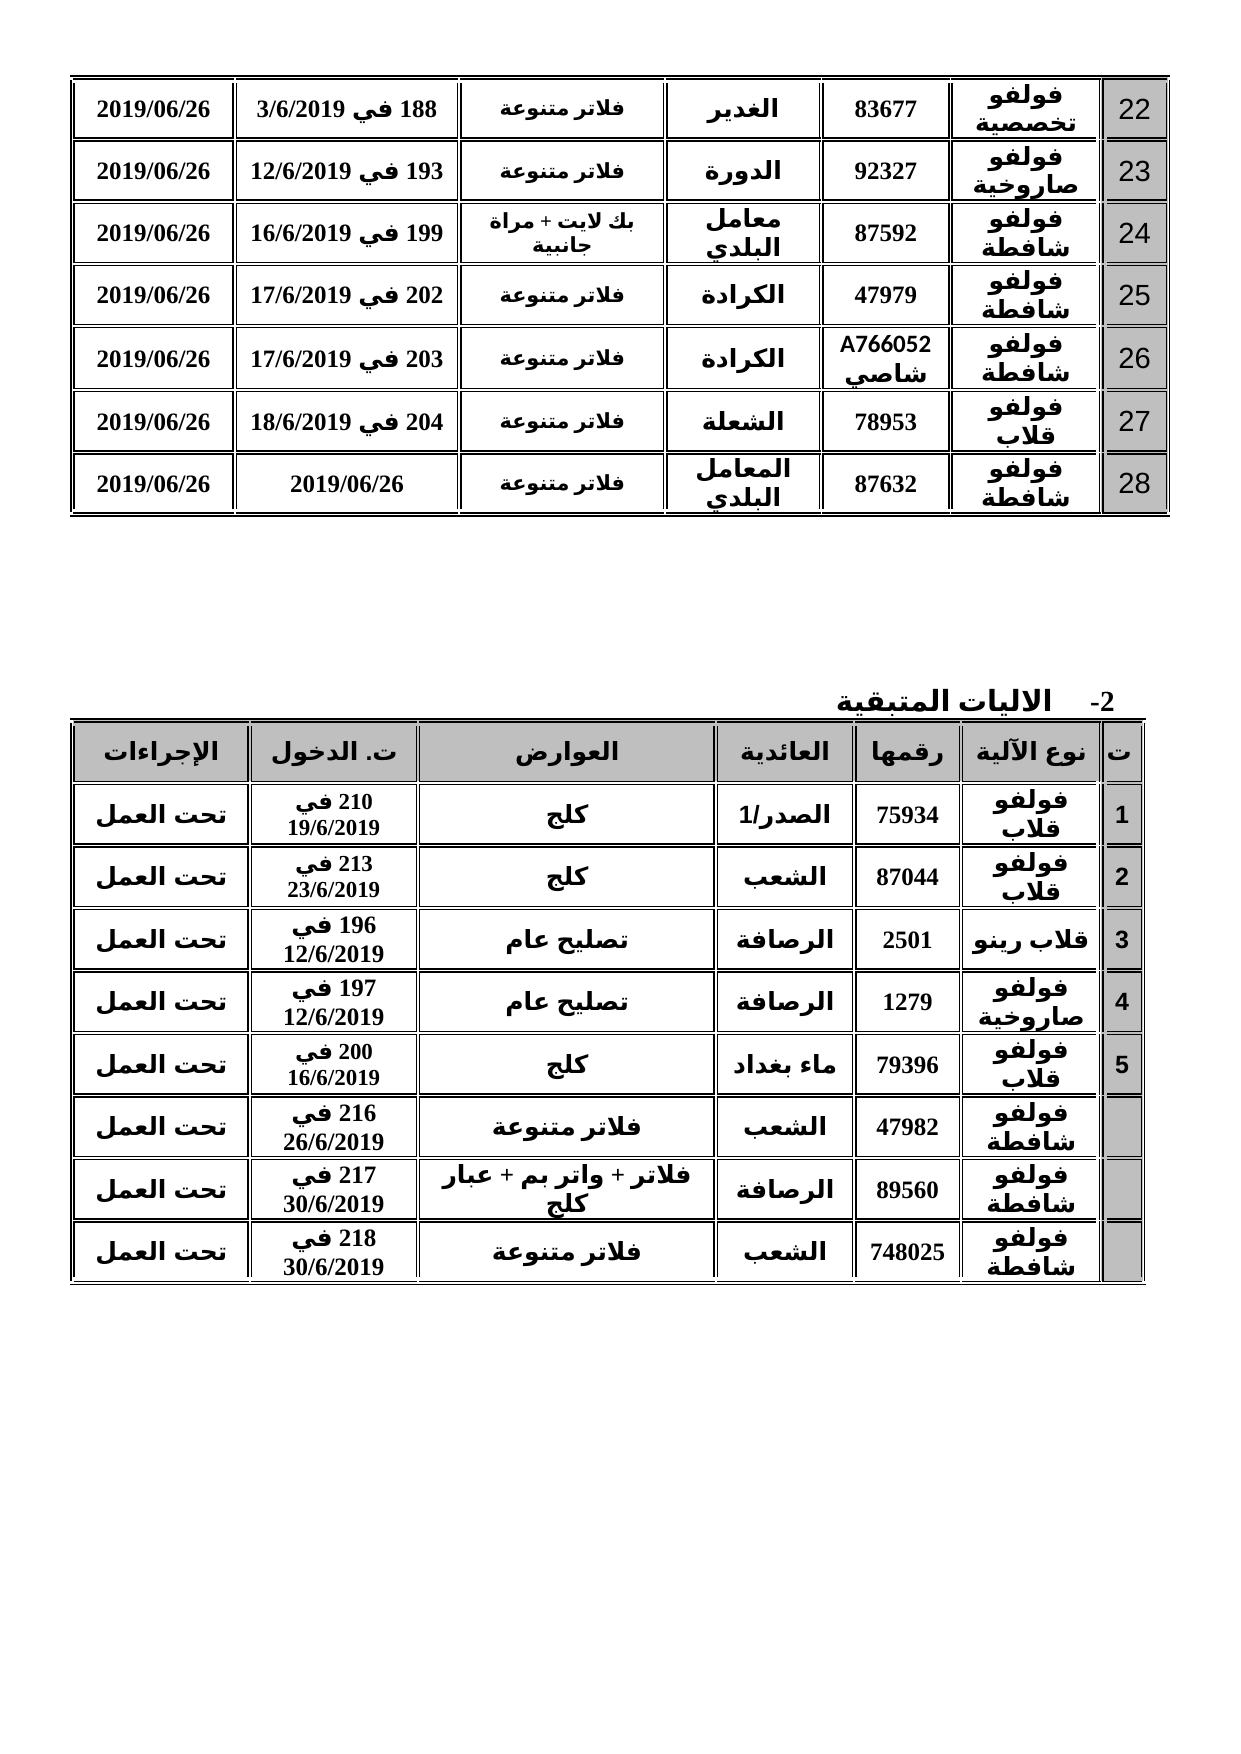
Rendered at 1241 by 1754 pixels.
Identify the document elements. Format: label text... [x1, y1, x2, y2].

table_cell ماء بغداد [718, 1035, 852, 1093]
table_cell 2019/06/26 [75, 392, 232, 450]
table_cell فولفو شافطة [961, 1218, 1101, 1281]
table_cell [1101, 1093, 1143, 1156]
table_cell فولفو قلاب [961, 1031, 1101, 1093]
table_cell الكرادة [668, 328, 819, 388]
table_cell 2019/06/26 [235, 450, 459, 512]
table_cell فولفو قلاب [961, 843, 1101, 906]
table_cell فولفو شافطة [950, 199, 1101, 262]
table_cell فلاتر + واتر بم + عبار كلج [420, 1160, 713, 1218]
table_cell فلاتر متنوعة [462, 392, 663, 450]
table_cell الشعب [718, 1098, 852, 1156]
table_cell 75934 [857, 785, 959, 843]
table_cell 213 في 23/6/2019 [252, 848, 416, 906]
table_cell 27 [1101, 388, 1168, 450]
table_cell 2019/06/26 [73, 77, 235, 137]
table_cell فلاتر متنوعة [462, 142, 663, 199]
table_header رقمها [854, 720, 961, 781]
table_cell 210 في 19/6/2019 [252, 785, 416, 843]
table_cell قلاب رينو [961, 906, 1101, 968]
table_cell تحت العمل [75, 848, 247, 906]
table_cell 202 في 17/6/2019 [237, 266, 457, 324]
table_cell تصليح عام [420, 910, 713, 968]
table_cell 1 [1101, 781, 1143, 843]
table_cell الشعب [718, 848, 852, 906]
table_cell فلاتر متنوعة [462, 266, 663, 324]
table_cell فولفو قلاب [950, 388, 1101, 450]
table_cell 4 [1101, 968, 1143, 1031]
table_cell فلاتر متنوعة [459, 77, 665, 137]
table_header ت. الدخول [250, 720, 418, 781]
table_cell 26 [1101, 324, 1168, 388]
table_cell 197 في 12/6/2019 [252, 973, 416, 1031]
table_cell 193 في 12/6/2019 [237, 142, 457, 199]
table_cell 188 في 3/6/2019 [235, 77, 459, 137]
table_header نوع الآلية [961, 722, 1099, 781]
table_cell 217 في 30/6/2019 [252, 1160, 416, 1218]
table_cell فولفو شافطة [961, 1093, 1101, 1156]
table_cell 2019/06/26 [75, 266, 232, 324]
table_header العائدية [716, 720, 854, 781]
table_cell فولفو تخصصية [950, 77, 1101, 137]
table_cell 2019/06/26 [73, 450, 235, 512]
table_cell فولفو صاروخية [961, 968, 1101, 1031]
table_cell كلج [420, 848, 713, 906]
table_cell الرصافة [718, 973, 852, 1031]
table_header ت [1101, 720, 1143, 781]
table_cell 748025 [854, 1218, 961, 1281]
table_cell 25 [1101, 262, 1168, 324]
table_cell تحت العمل [75, 1098, 247, 1156]
table_cell تحت العمل [75, 785, 247, 843]
table_cell 2501 [857, 910, 959, 968]
table_cell تحت العمل [75, 910, 247, 968]
table_cell تصليح عام [420, 973, 713, 1031]
table_cell فولفو شافطة [950, 262, 1101, 324]
table_cell [1101, 1156, 1143, 1218]
table_cell فلاتر متنوعة [420, 1098, 713, 1156]
table_cell فولفو شافطة [950, 324, 1101, 388]
table_cell الغدير [665, 77, 821, 137]
table_header العوارض [418, 720, 716, 781]
table_cell 83677 [821, 77, 950, 137]
table_cell بك لايت + مراة جانبية [462, 204, 663, 262]
table_cell 78953 [824, 392, 948, 450]
table_cell 87044 [857, 848, 959, 906]
table_cell تحت العمل [73, 1218, 250, 1281]
table_header الإجراءات [73, 720, 250, 781]
table_cell 79396 [857, 1035, 959, 1093]
table_cell تحت العمل [75, 1035, 247, 1093]
table_cell تحت العمل [75, 1160, 247, 1218]
table_cell 203 في 17/6/2019 [237, 328, 457, 388]
table_cell 196 في 12/6/2019 [252, 910, 416, 968]
table_cell فلاتر متنوعة [462, 328, 663, 388]
table_cell 2019/06/26 [75, 328, 232, 388]
table_cell الرصافة [718, 910, 852, 968]
table_cell 204 في 18/6/2019 [237, 392, 457, 450]
table_cell معامل البلدي [668, 204, 819, 262]
table_cell 218 في 30/6/2019 [250, 1218, 418, 1281]
table_cell فلاتر متنوعة [418, 1218, 716, 1281]
table_cell كلج [420, 1035, 713, 1093]
table_cell 89560 [857, 1160, 959, 1218]
table_cell 23 [1101, 137, 1168, 199]
table_cell الدورة [668, 142, 819, 199]
table_cell 2 [1101, 843, 1143, 906]
table_cell 87632 [821, 450, 950, 512]
table_cell الشعلة [668, 392, 819, 450]
table_cell الصدر/1 [718, 785, 852, 843]
table_cell A766052 شاصي [824, 328, 948, 388]
table_cell الكرادة [668, 266, 819, 324]
table_cell 1279 [857, 973, 959, 1031]
table_cell 92327 [824, 142, 948, 199]
table_cell 3 [1101, 906, 1143, 968]
table_cell المعامل البلدي [665, 450, 821, 512]
table_cell تحت العمل [75, 973, 247, 1031]
table_cell 87592 [824, 204, 948, 262]
table_cell 47979 [824, 266, 948, 324]
table_cell 200 في 16/6/2019 [252, 1035, 416, 1093]
table_cell فولفو صاروخية [950, 137, 1101, 199]
table_cell فلاتر متنوعة [459, 450, 665, 512]
table_cell 2019/06/26 [75, 204, 232, 262]
table_cell 5 [1101, 1031, 1143, 1093]
table_cell فولفو قلاب [961, 781, 1101, 843]
table_cell 47982 [857, 1098, 959, 1156]
table_cell 2019/06/26 [75, 142, 232, 199]
table_cell [1101, 1218, 1143, 1281]
table_cell فولفو شافطة [950, 450, 1101, 512]
table_cell كلج [420, 785, 713, 843]
list الاليات المتبقية [75, 684, 1090, 718]
table_cell الرصافة [718, 1160, 852, 1218]
table_cell 24 [1101, 199, 1168, 262]
table_cell 199 في 16/6/2019 [237, 204, 457, 262]
table_cell 28 [1101, 450, 1168, 512]
table_cell 216 في 26/6/2019 [252, 1098, 416, 1156]
table_cell 22 [1101, 77, 1168, 137]
table_cell فولفو شافطة [961, 1156, 1101, 1218]
table_cell الشعب [716, 1218, 854, 1281]
